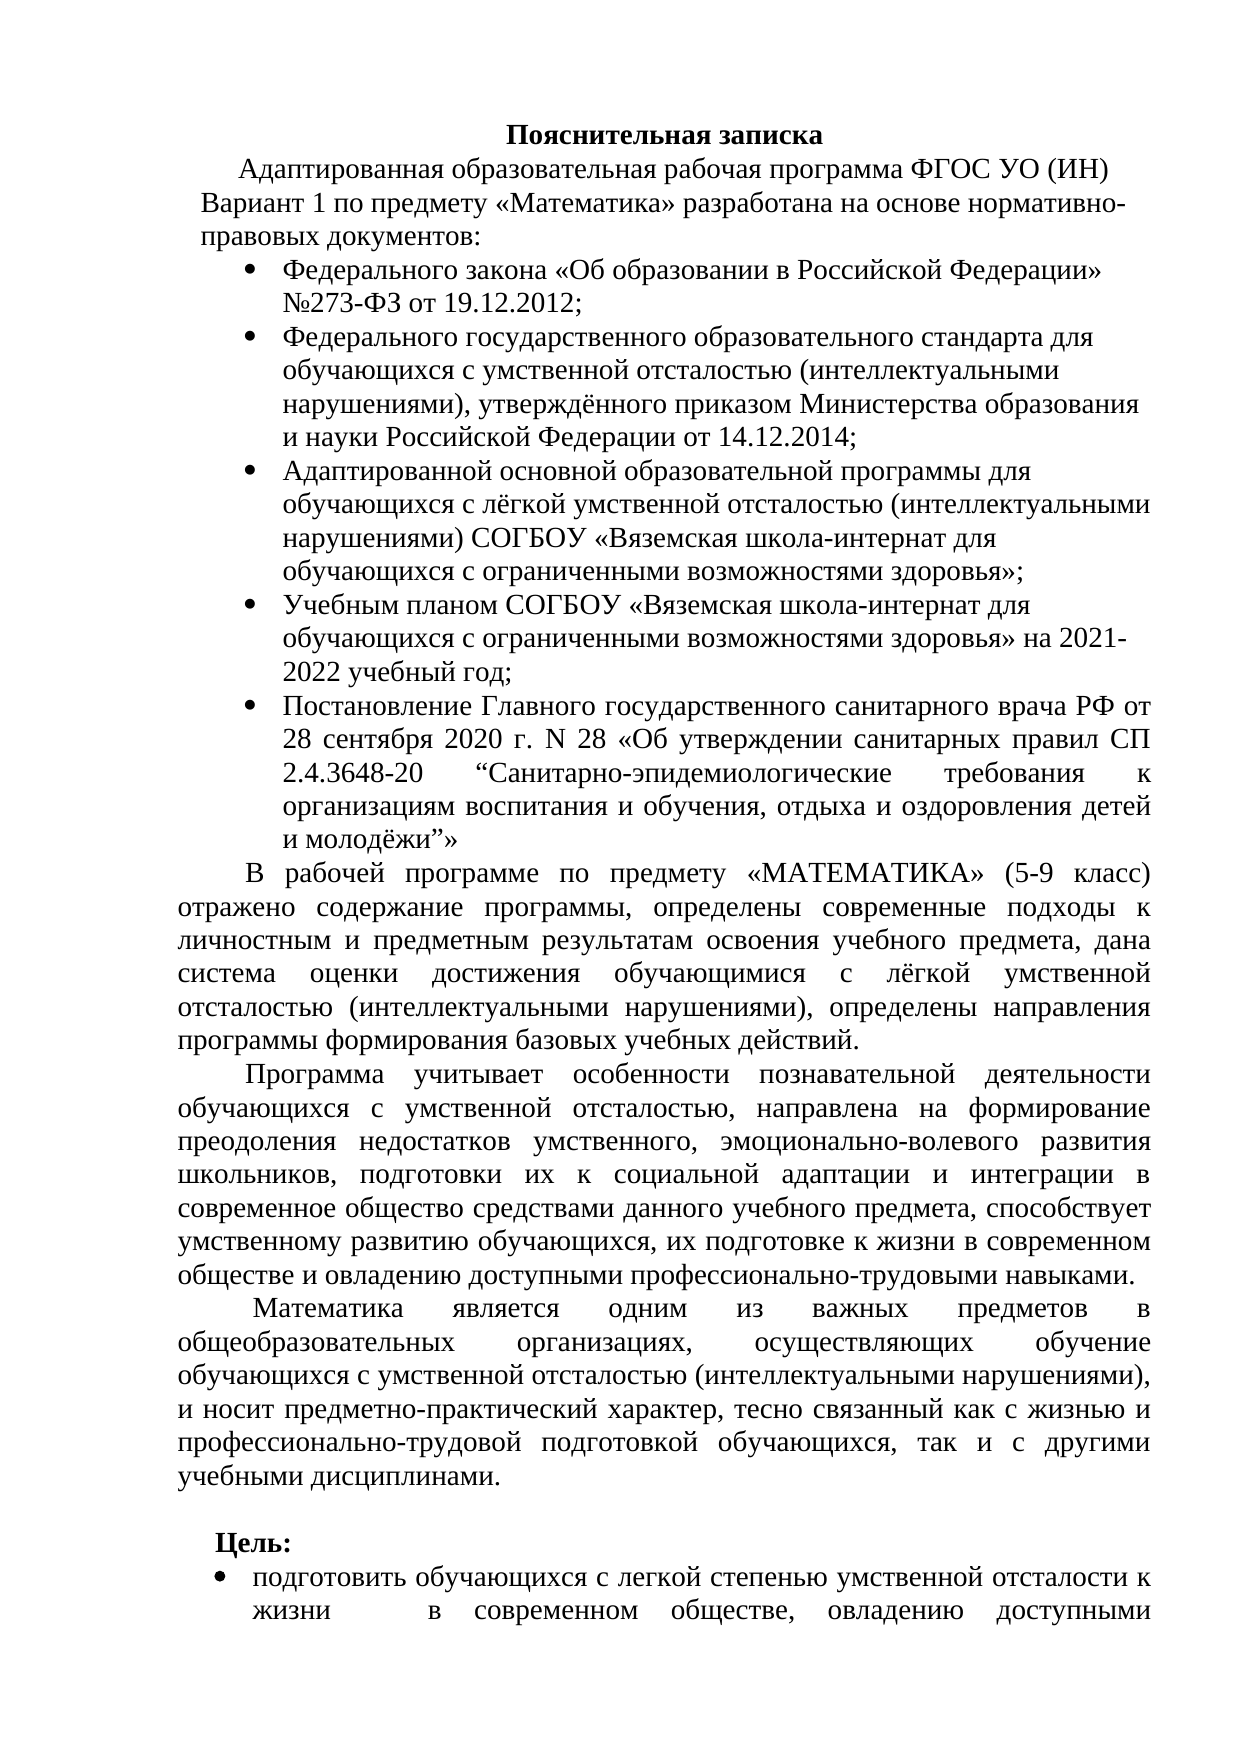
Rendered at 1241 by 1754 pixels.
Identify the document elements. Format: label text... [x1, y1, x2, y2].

list Учебным планом СОГБОУ «Вяземская школа-интернат для обучающихся с ограниченными возможностями здоровья» на 2021-2022 учебный год; [245, 588, 1152, 688]
list Адаптированной основной образовательной программы для обучающихся с лёгкой умственной отсталостью (интеллектуальными нарушениями) СОГБОУ «Вяземская школа-интернат для обучающихся с ограниченными возможностями здоровья»; [245, 454, 1152, 587]
text Программа учитывает особенности познавательной деятельности обучающихся с умственной отсталостью, направлена на формирование преодоления недостатков умственного, эмоционально-волевого развития школьников, подготовки их к социальной адаптации и интеграции в современное общество средствами данного учебного предмета, способствует умственному развитию обучающихся, их подготовке к жизни в современном обществе и овладению доступными профессионально-трудовыми навыками. [177, 1057, 1152, 1291]
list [215, 1560, 1152, 1627]
list Федерального государственного образовательного стандарта для обучающихся с умственной отсталостью (интеллектуальными нарушениями), утверждённого приказом Министерства образования и науки Российской Федерации от 14.12.2014; [245, 320, 1152, 453]
text Пояснительная записка [177, 118, 1152, 152]
text Цель: [177, 1526, 1152, 1559]
list Постановление Главного государственного санитарного врача РФ от 28 сентября 2020 г. N 28 «Об утверждении санитарных правил СП 2.4.3648-20 “Санитарно-эпидемиологические требования к организациям воспитания и обучения, отдыха и оздоровления детей и молодёжи”» [245, 688, 1152, 856]
list Федерального закона «Об образовании в Российской Федерации» №273-ФЗ от 19.12.2012; [245, 252, 1152, 319]
text Адаптированная образовательная рабочая программа ФГОС УО (ИН) Вариант 1 по предмету «Математика» разработана на основе нормативно-правовых документов: [200, 152, 1152, 252]
text В рабочей программе по предмету «МАТЕМАТИКА» (5-9 класс) отражено содержание программы, определены современные подходы к личностным и предметным результатам освоения учебного предмета, дана система оценки достижения обучающимися с лёгкой умственной отсталостью (интеллектуальными нарушениями), определены направления программы формирования базовых учебных действий. [177, 856, 1152, 1057]
text Математика является одним из важных предметов в общеобразовательных организациях, осуществляющих обучение обучающихся с умственной отсталостью (интеллектуальными нарушениями), и носит предметно-практический характер, тесно связанный как с жизнью и профессионально-трудовой подготовкой обучающихся, так и с другими учебными дисциплинами. [177, 1291, 1152, 1492]
